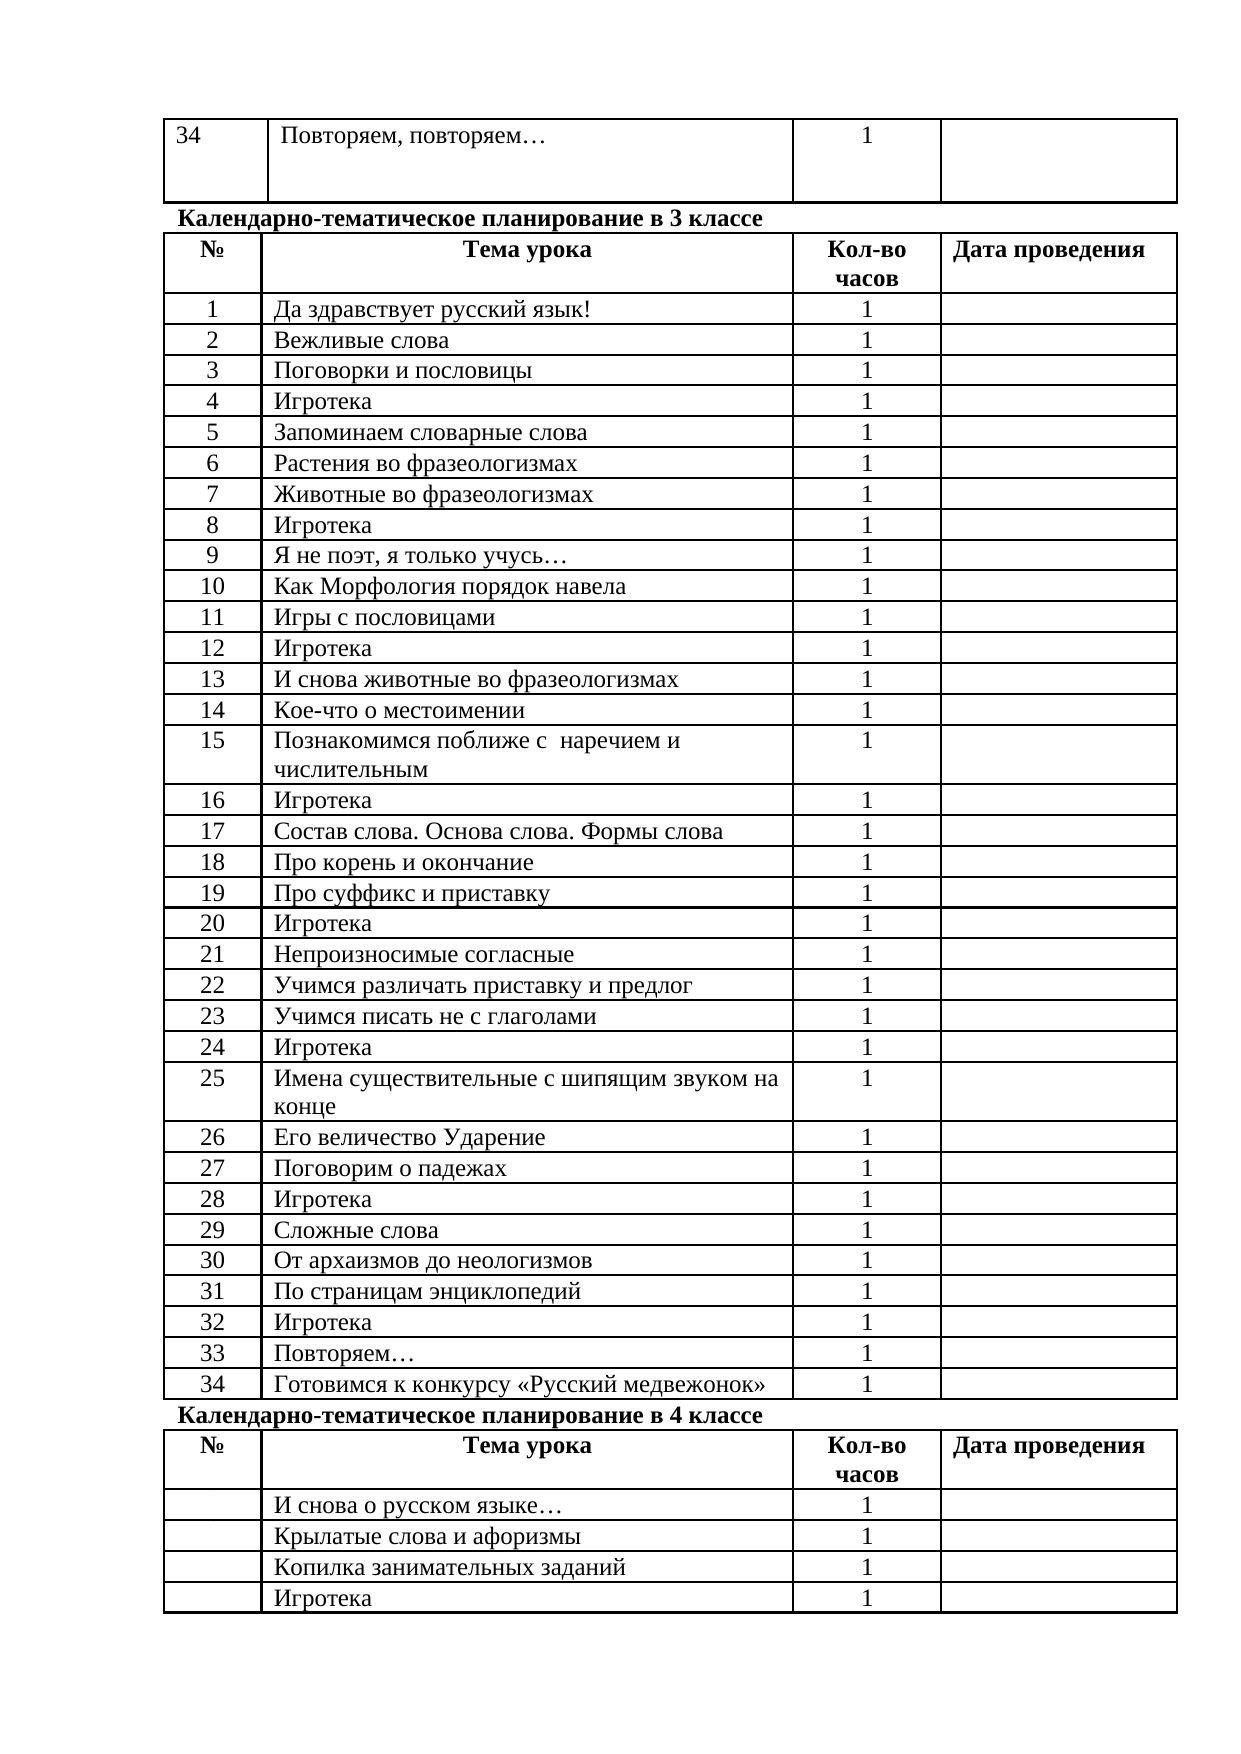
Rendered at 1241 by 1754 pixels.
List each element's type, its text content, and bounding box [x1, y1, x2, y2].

table_cell [942, 909, 1176, 937]
table_cell 20 [165, 909, 260, 937]
table_cell [942, 664, 1176, 693]
table_cell [942, 386, 1176, 415]
table_cell [942, 878, 1176, 906]
table_cell Игротека [263, 386, 792, 415]
table_cell 7 [165, 479, 260, 508]
table_cell 1 [794, 816, 940, 845]
table_cell [942, 1338, 1176, 1367]
table_header Дата проведения [942, 1431, 1176, 1488]
table_cell 23 [165, 1001, 260, 1030]
table_cell 21 [165, 939, 260, 968]
table_header Дата проведения [942, 234, 1176, 292]
table_cell Вежливые слова [263, 325, 792, 353]
table_cell Непроизносимые согласные [263, 939, 792, 968]
table_cell 29 [165, 1215, 260, 1243]
table_header Кол-во часов [794, 234, 940, 292]
table_cell Растения во фразеологизмах [263, 448, 792, 477]
table_cell [942, 1215, 1176, 1243]
table_cell 1 [794, 1521, 940, 1550]
table_cell 12 [165, 633, 260, 662]
text Календарно-тематическое планирование в 4 классе [177, 1400, 1166, 1428]
table_cell 1 [794, 1001, 940, 1030]
table_cell 1 [794, 1338, 940, 1367]
table_cell [942, 1369, 1176, 1398]
table_cell Животные во фразеологизмах [263, 479, 792, 508]
table_cell [942, 356, 1176, 384]
table_cell [165, 1583, 260, 1611]
table_cell 25 [165, 1063, 260, 1120]
table_cell 17 [165, 816, 260, 845]
table_cell Как Морфология порядок навела [263, 571, 792, 600]
table_cell [942, 695, 1176, 723]
table_cell От архаизмов до неологизмов [263, 1246, 792, 1274]
table_cell 13 [165, 664, 260, 693]
table_cell [942, 325, 1176, 353]
table_cell Крылатые слова и афоризмы [263, 1521, 792, 1550]
table_cell 34 [165, 1369, 260, 1398]
table_cell [942, 479, 1176, 508]
table_cell 1 [794, 294, 940, 323]
table_cell Про корень и окончание [263, 847, 792, 876]
table_cell [942, 1521, 1176, 1550]
table_cell [942, 602, 1176, 631]
table_cell 1 [794, 1490, 940, 1519]
table_cell [942, 448, 1176, 477]
table_cell Имена существительные с шипящим звуком на конце [263, 1063, 792, 1120]
table_cell 1 [794, 325, 940, 353]
table_cell 1 [794, 510, 940, 538]
table_cell [942, 1063, 1176, 1120]
table_cell [942, 1307, 1176, 1336]
table_cell [165, 1490, 260, 1519]
table_cell 1 [794, 1153, 940, 1182]
table_cell Состав слова. Основа слова. Формы слова [263, 816, 792, 845]
table_cell 1 [794, 571, 940, 600]
table_cell 1 [794, 726, 940, 783]
table_cell 1 [794, 939, 940, 968]
table_cell [942, 785, 1176, 814]
table_cell И снова о русском языке… [263, 1490, 792, 1519]
table_cell [942, 1153, 1176, 1182]
table_header № [165, 234, 260, 292]
table_cell 1 [794, 1122, 940, 1151]
table_cell Игротека [263, 1032, 792, 1061]
table_cell Игротека [263, 909, 792, 937]
table_cell Готовимся к конкурсу «Русский медвежонок» [263, 1369, 792, 1398]
table_cell 28 [165, 1184, 260, 1213]
table_cell 1 [794, 120, 940, 201]
table_cell 1 [794, 633, 940, 662]
table_cell 1 [794, 1369, 940, 1398]
table_header Тема урока [263, 234, 792, 292]
table_cell 1 [165, 294, 260, 323]
table_cell 1 [794, 909, 940, 937]
table_cell 1 [794, 386, 940, 415]
table_cell [942, 541, 1176, 569]
table_cell Игротека [263, 1184, 792, 1213]
table_cell Сложные слова [263, 1215, 792, 1243]
table_cell 9 [165, 541, 260, 569]
table_cell 2 [165, 325, 260, 353]
table_cell 5 [165, 417, 260, 446]
table_cell 31 [165, 1276, 260, 1305]
table_cell 26 [165, 1122, 260, 1151]
table_cell 1 [794, 785, 940, 814]
table_cell [942, 571, 1176, 600]
table_cell 1 [794, 448, 940, 477]
text Календарно-тематическое планирование в 3 классе [177, 204, 1166, 232]
table_cell Копилка занимательных заданий [263, 1552, 792, 1581]
table_cell Поговорки и пословицы [263, 356, 792, 384]
table_cell [942, 294, 1176, 323]
table_header Кол-во часов [794, 1431, 940, 1488]
table_cell 1 [794, 878, 940, 906]
table_cell 30 [165, 1246, 260, 1274]
table_cell 6 [165, 448, 260, 477]
table_cell 15 [165, 726, 260, 783]
table_cell [942, 1001, 1176, 1030]
table_cell 1 [794, 356, 940, 384]
table_cell 14 [165, 695, 260, 723]
table_cell 4 [165, 386, 260, 415]
table_cell 32 [165, 1307, 260, 1336]
table_cell Игры с пословицами [263, 602, 792, 631]
table_cell [942, 1583, 1176, 1611]
table_cell Игротека [263, 633, 792, 662]
table_cell 1 [794, 695, 940, 723]
table_cell 1 [794, 1032, 940, 1061]
table_cell [942, 1184, 1176, 1213]
table_cell 11 [165, 602, 260, 631]
table_cell 27 [165, 1153, 260, 1182]
table_cell 1 [794, 1583, 940, 1611]
table_cell [942, 847, 1176, 876]
table_cell 1 [794, 602, 940, 631]
table_cell [942, 726, 1176, 783]
table_cell 24 [165, 1032, 260, 1061]
table_cell 1 [794, 417, 940, 446]
table_cell 22 [165, 970, 260, 999]
table_cell 3 [165, 356, 260, 384]
table_cell [165, 1552, 260, 1581]
table_cell Учимся писать не с глаголами [263, 1001, 792, 1030]
table_cell [942, 1276, 1176, 1305]
table_cell 1 [794, 479, 940, 508]
table_cell Повторяем, повторяем… [269, 120, 792, 201]
table_cell 1 [794, 1552, 940, 1581]
table_header № [165, 1431, 260, 1488]
table_cell [942, 1032, 1176, 1061]
table_cell 1 [794, 1215, 940, 1243]
table_cell 1 [794, 1276, 940, 1305]
table_cell Кое-что о местоимении [263, 695, 792, 723]
table_cell [942, 1122, 1176, 1151]
table_cell 1 [794, 847, 940, 876]
table_cell Повторяем… [263, 1338, 792, 1367]
table_cell [942, 510, 1176, 538]
table_cell И снова животные во фразеологизмах [263, 664, 792, 693]
table_cell 1 [794, 1063, 940, 1120]
table_cell 33 [165, 1338, 260, 1367]
table_cell [942, 120, 1176, 201]
table_cell 1 [794, 1184, 940, 1213]
table_cell Игротека [263, 1583, 792, 1611]
table_header Тема урока [263, 1431, 792, 1488]
table_cell 19 [165, 878, 260, 906]
table_cell 18 [165, 847, 260, 876]
table_cell [942, 1490, 1176, 1519]
table_cell 10 [165, 571, 260, 600]
table_cell 34 [165, 120, 267, 201]
table_cell [942, 939, 1176, 968]
table_cell Учимся различать приставку и предлог [263, 970, 792, 999]
table_cell Игротека [263, 510, 792, 538]
table_cell [942, 1246, 1176, 1274]
table_cell 16 [165, 785, 260, 814]
table_cell [942, 417, 1176, 446]
table_cell [942, 633, 1176, 662]
table_cell Я не поэт, я только учусь… [263, 541, 792, 569]
table_cell Познакомимся поближе с наречием и числительным [263, 726, 792, 783]
table_cell [942, 1552, 1176, 1581]
table_cell 1 [794, 970, 940, 999]
table_cell По страницам энциклопедий [263, 1276, 792, 1305]
table_cell Поговорим о падежах [263, 1153, 792, 1182]
table_cell 8 [165, 510, 260, 538]
table_cell Игротека [263, 785, 792, 814]
table_cell [165, 1521, 260, 1550]
table_cell Игротека [263, 1307, 792, 1336]
table_cell [942, 816, 1176, 845]
table_cell 1 [794, 541, 940, 569]
table_cell Да здравствует русский язык! [263, 294, 792, 323]
table_cell Запоминаем словарные слова [263, 417, 792, 446]
table_cell [942, 970, 1176, 999]
table_cell Его величество Ударение [263, 1122, 792, 1151]
table_cell 1 [794, 1307, 940, 1336]
table_cell 1 [794, 664, 940, 693]
table_cell Про суффикс и приставку [263, 878, 792, 906]
table_cell 1 [794, 1246, 940, 1274]
